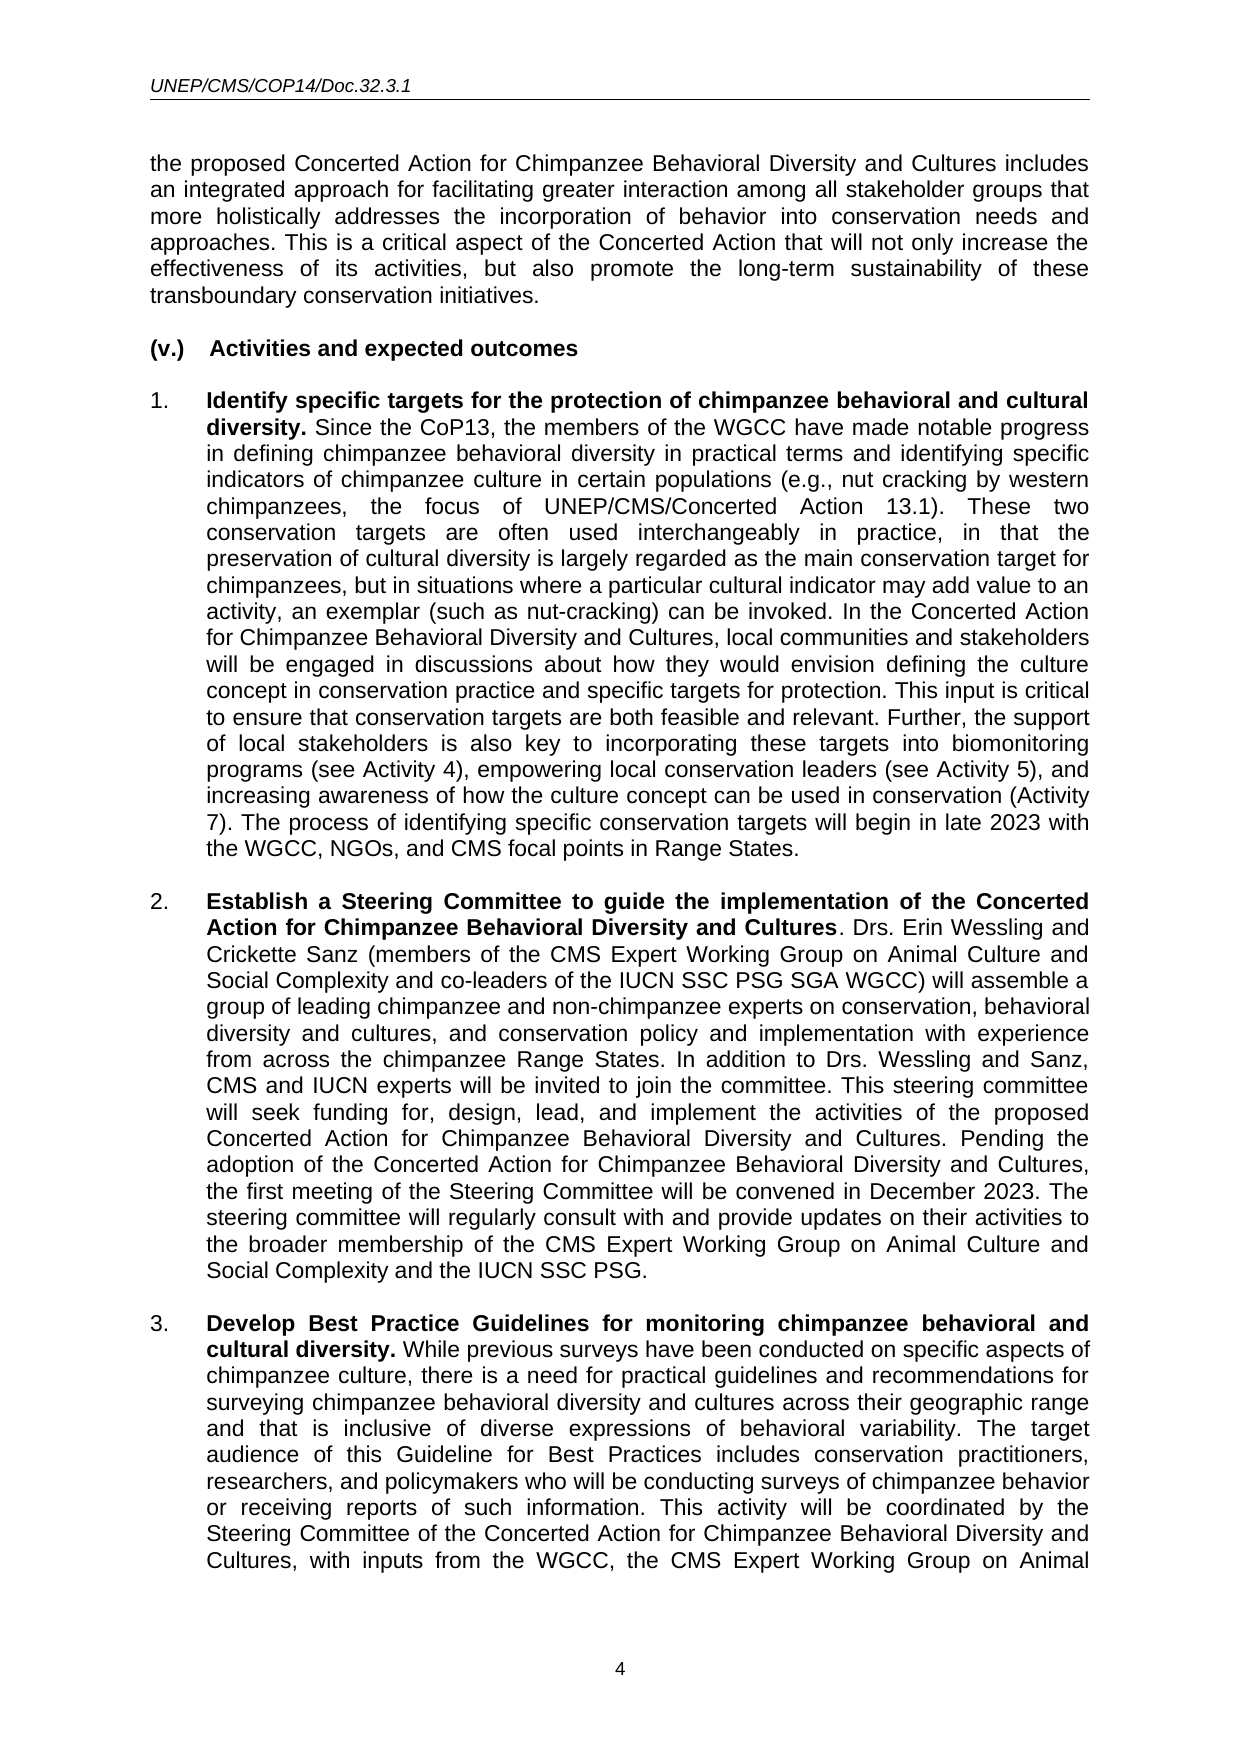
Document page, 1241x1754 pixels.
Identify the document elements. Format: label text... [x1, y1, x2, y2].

list Identify specific targets for the protection of chimpanzee behavioral and cultural diversity. Since the CoP13, the members of the WGCC have made notable progress in defining chimpanzee behavioral diversity in practical terms and identifying specific indicators of chimpanzee culture in certain populations (e.g., nut cracking by western chimpanzees, the focus of UNEP/CMS/Concerted Action 13.1). These two conservation targets are often used interchangeably in practice, in that the preservation of cultural diversity is largely regarded as the main conservation target for chimpanzees, but in situations where a particular cultural indicator may add value to an activity, an exemplar (such as nut-cracking) can be invoked. In the Concerted Action for Chimpanzee Behavioral Diversity and Cultures, local communities and stakeholders will be engaged in discussions about how they would envision defining the culture concept in conservation practice and specific targets for protection. This input is critical to ensure that conservation targets are both feasible and relevant. Further, the support of local stakeholders is also key to incorporating these targets into biomonitoring programs (see Activity 4), empowering local conservation leaders (see Activity 5), and increasing awareness of how the culture concept can be used in conservation (Activity 7). The process of identifying specific conservation targets will begin in late 2023 with the WGCC, NGOs, and CMS focal points in Range States. [150, 387, 1090, 862]
list Establish a Steering Committee to guide the implementation of the Concerted Action for Chimpanzee Behavioral Diversity and Cultures. Drs. Erin Wessling and Crickette Sanz (members of the CMS Expert Working Group on Animal Culture and Social Complexity and co-leaders of the IUCN SSC PSG SGA WGCC) will assemble a group of leading chimpanzee and non-chimpanzee experts on conservation, behavioral diversity and cultures, and conservation policy and implementation with experience from across the chimpanzee Range States. In addition to Drs. Wessling and Sanz, CMS and IUCN experts will be invited to join the committee. This steering committee will seek funding for, design, lead, and implement the activities of the proposed Concerted Action for Chimpanzee Behavioral Diversity and Cultures. Pending the adoption of the Concerted Action for Chimpanzee Behavioral Diversity and Cultures, the first meeting of the Steering Committee will be convened in December 2023. The steering committee will regularly consult with and provide updates on their activities to the broader membership of the CMS Expert Working Group on Animal Culture and Social Complexity and the IUCN SSC PSG. [150, 888, 1090, 1283]
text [150, 150, 1090, 308]
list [150, 1309, 1090, 1573]
list Activities and expected outcomes [150, 334, 1090, 361]
